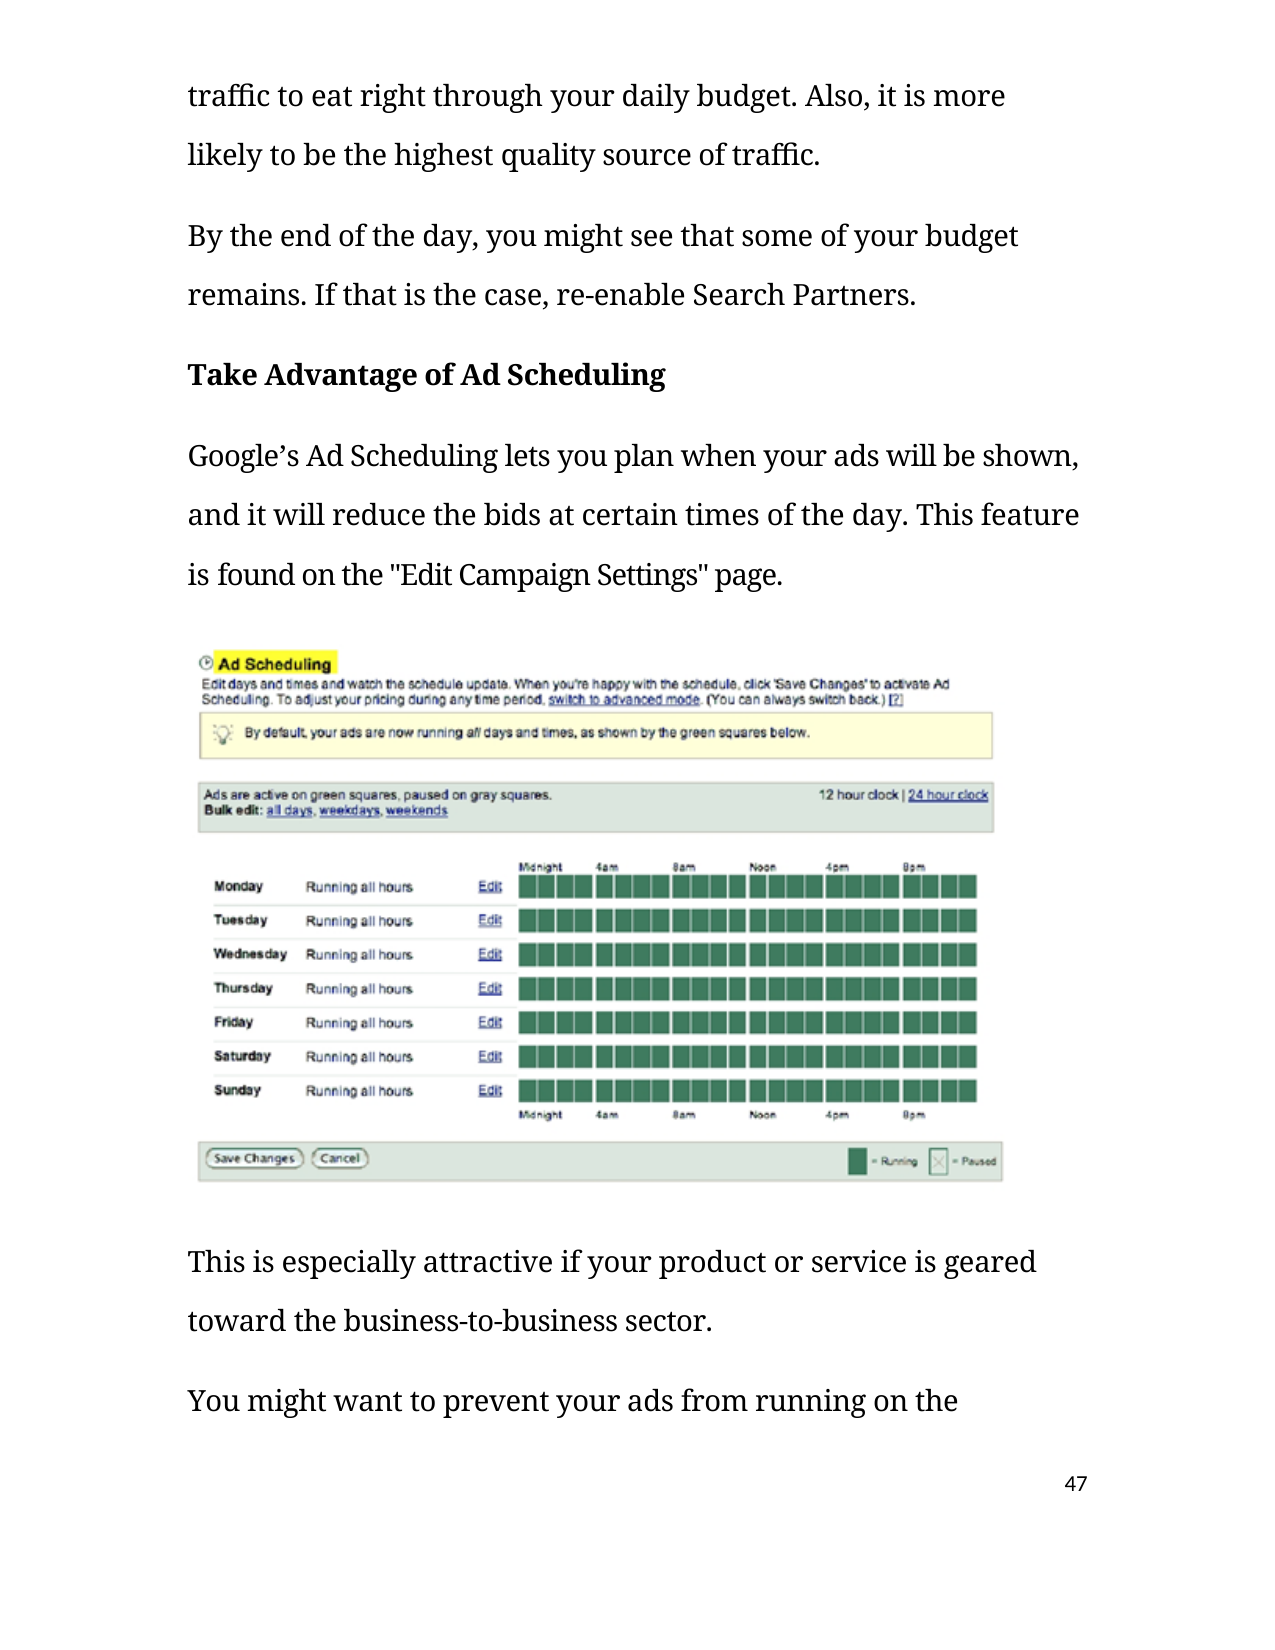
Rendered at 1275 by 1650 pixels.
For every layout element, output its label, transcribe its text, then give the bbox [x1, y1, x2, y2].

text This is especially attractive if your product or service is geared toward the business-to-business sector. [187, 1241, 1087, 1340]
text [187, 75, 1087, 174]
text Take Advantage of Ad Scheduling [187, 354, 1087, 394]
text By the end of the day, you might see that some of your budget remains. If that is the case, re-enable Search Partners. [187, 215, 1087, 314]
picture [187, 634, 1025, 1206]
text Google’s Ad Scheduling lets you plan when your ads will be shown, and it will reduce the bids at certain times of the day. This feature is found on the "Edit Campaign Settings" page. [187, 435, 1087, 593]
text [187, 1381, 1087, 1420]
